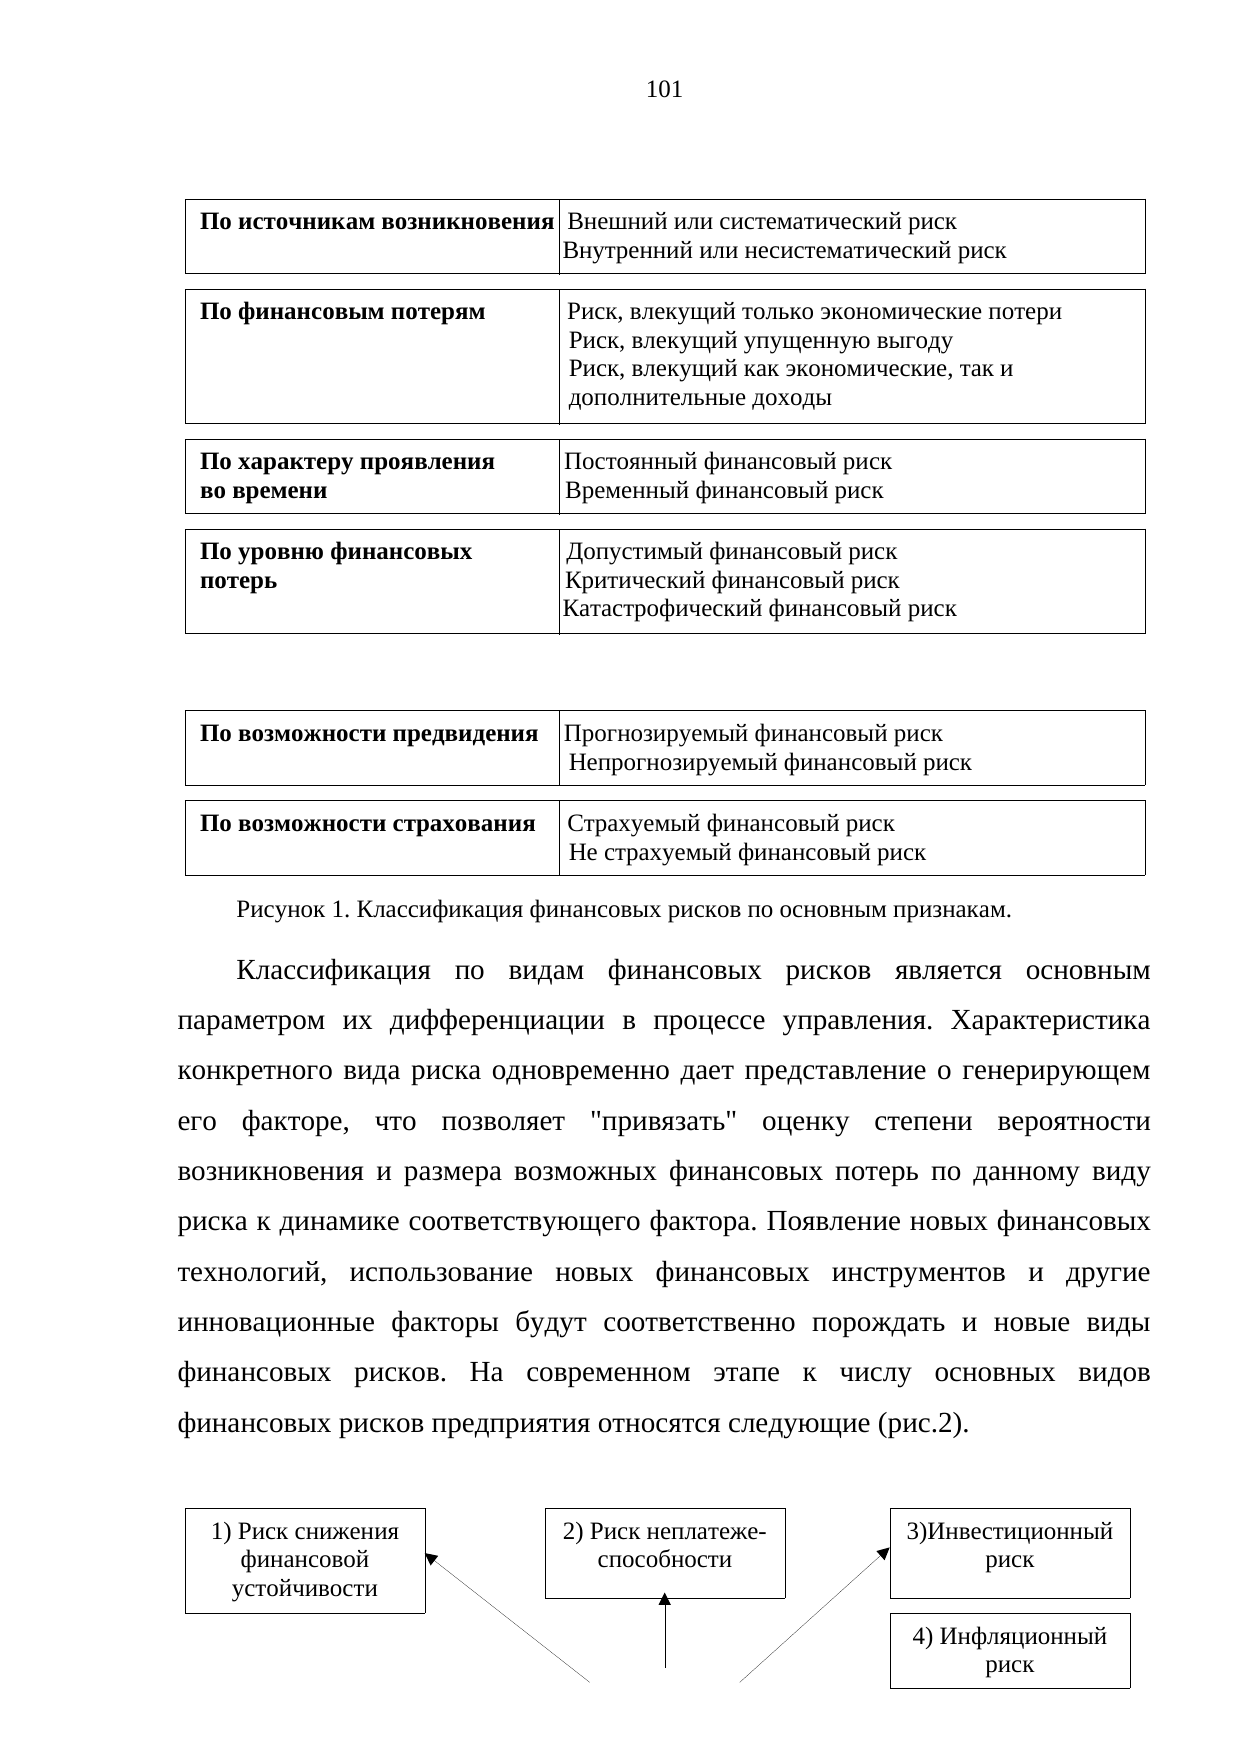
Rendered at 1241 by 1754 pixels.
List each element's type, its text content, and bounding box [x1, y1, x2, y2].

text Классификация по видам финансовых рисков является основным параметром их дифференциации в процессе управления. Характеристика конкретного вида риска одновременно дает представление о генерирующем его факторе, что позволяет "привязать" оценку степени вероятности возникновения и размера возможных финансовых потерь по данному виду риска к динамике соответствующего фактора. Появление новых финансовых технологий, использование новых финансовых инструментов и другие инновационные факторы будут соответственно порождать и новые виды финансовых рисков. На современном этапе к числу основных видов финансовых рисков предприятия относятся следующие (рис.2). [177, 952, 1152, 1438]
text Рисунок 1. Классификация финансовых рисков по основным признакам. [177, 894, 1152, 923]
